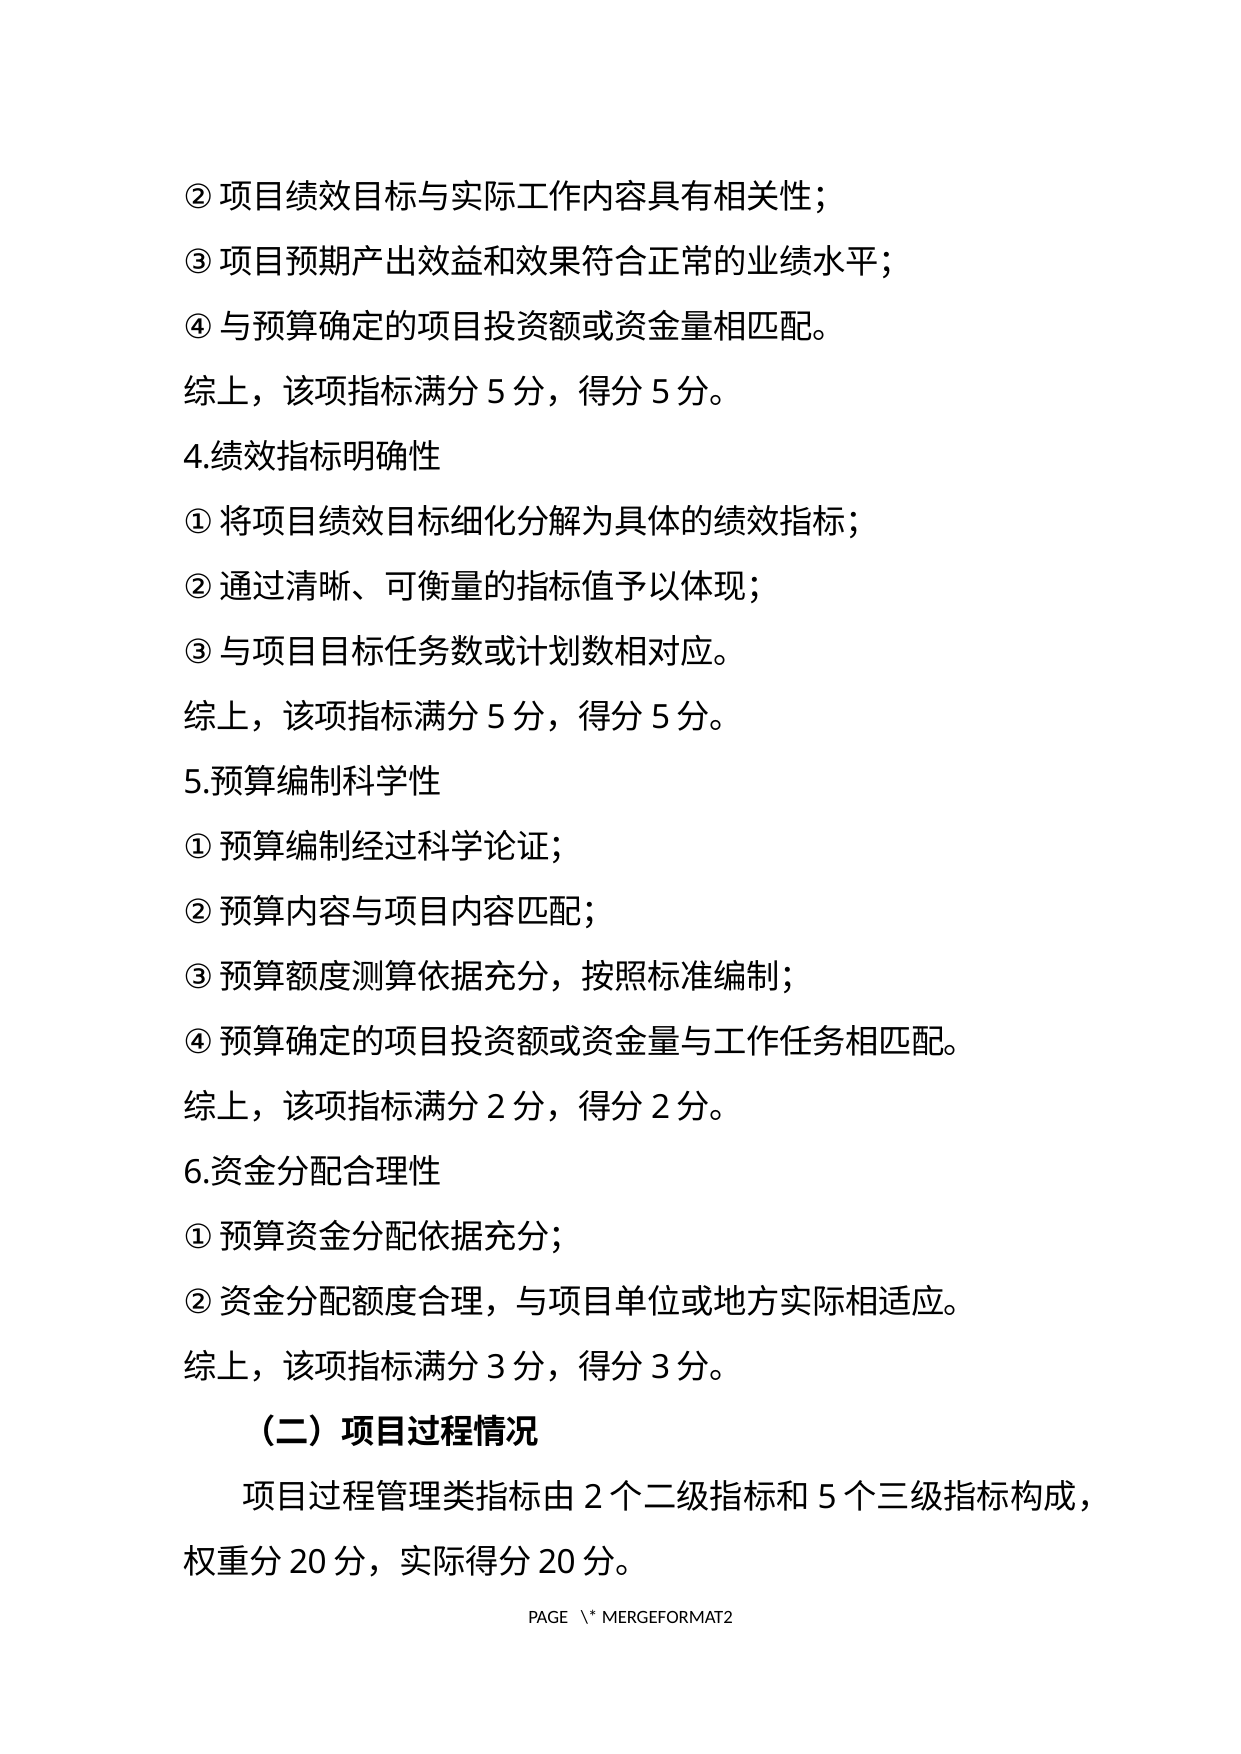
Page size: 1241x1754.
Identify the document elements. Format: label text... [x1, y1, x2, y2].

text （二）项目过程情况 [183, 1397, 1078, 1462]
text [183, 1462, 1078, 1592]
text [183, 162, 1078, 1397]
